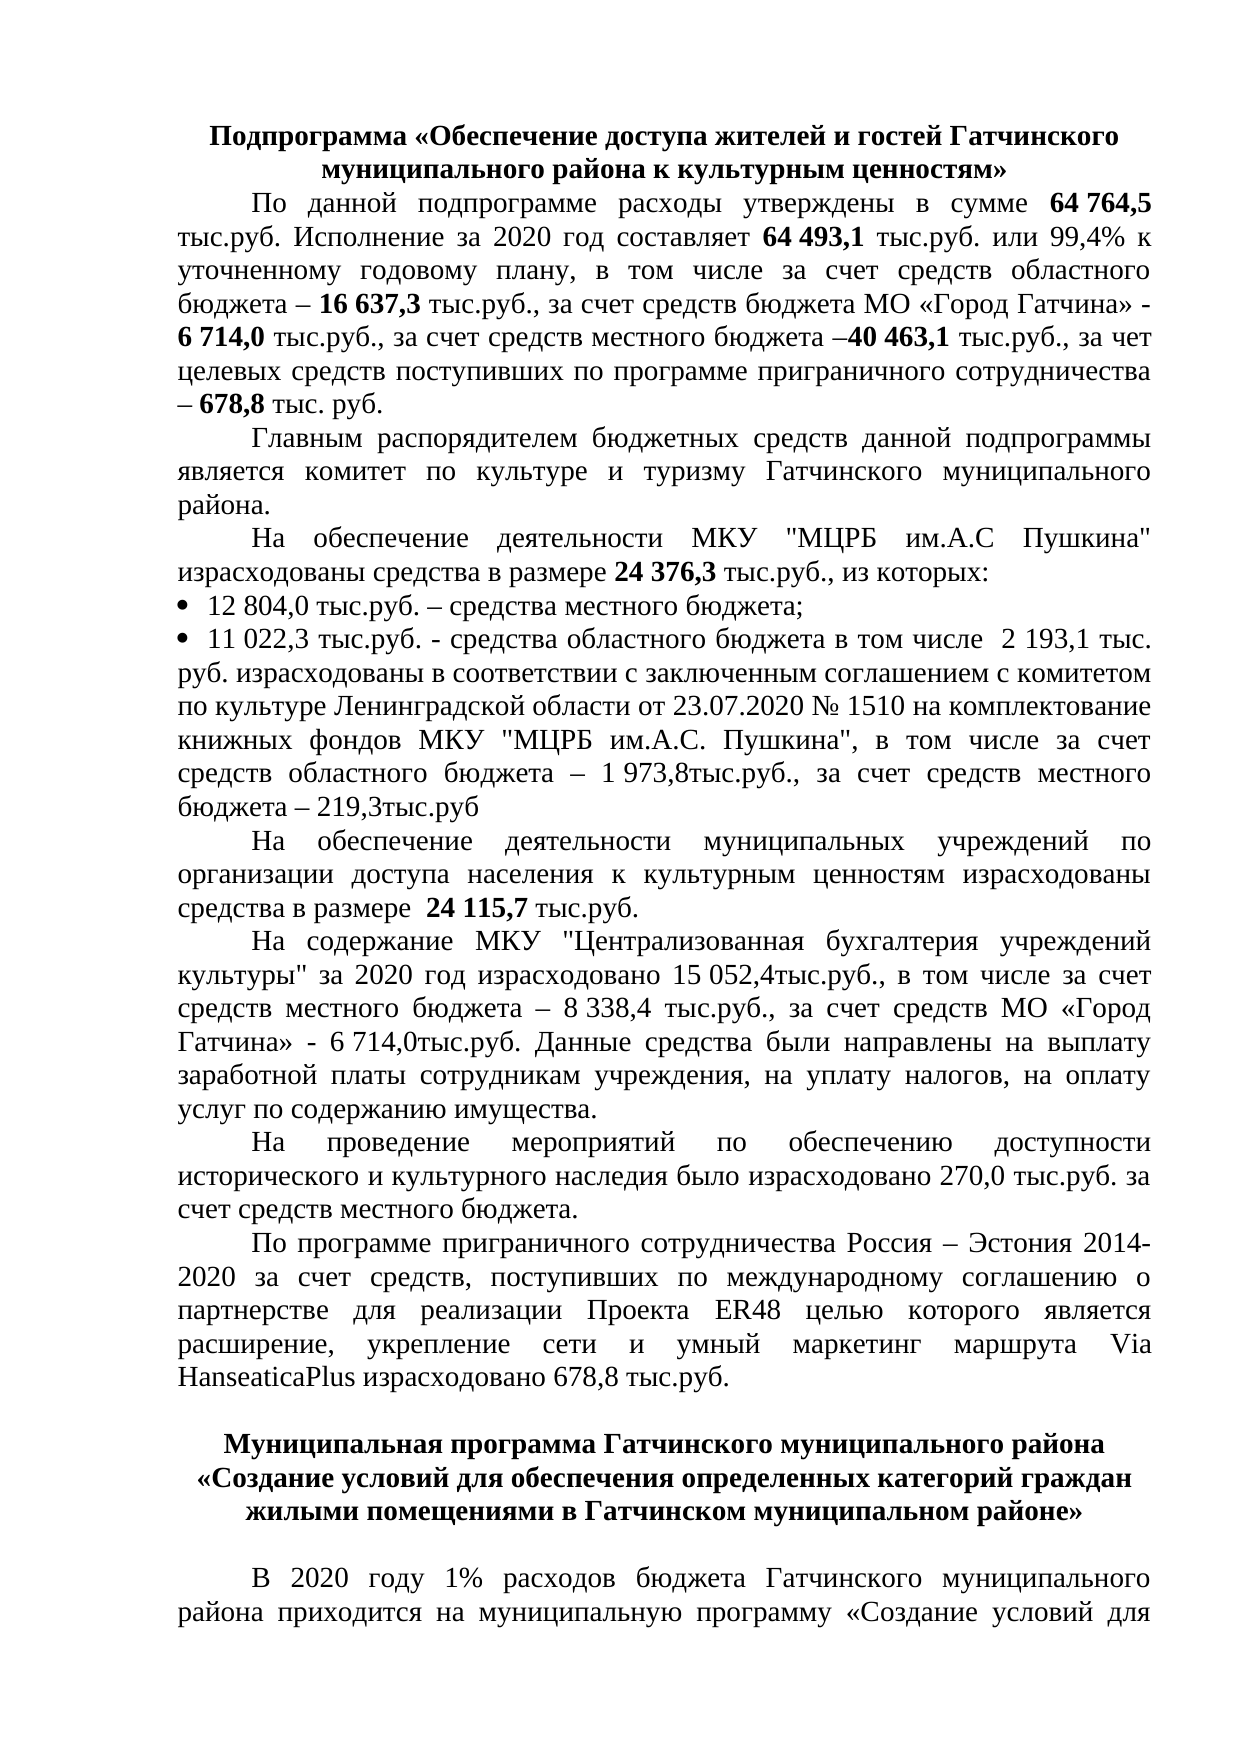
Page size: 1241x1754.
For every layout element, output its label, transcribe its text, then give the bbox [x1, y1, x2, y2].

list На содержание МКУ "Централизованная бухгалтерия учреждений культуры" за 2020 год израсходовано 15 052,4тыс.руб., в том числе за счет средств местного бюджета – 8 338,4 тыс.руб., за счет средств МО «Город Гатчина» - 6 714,0тыс.руб. Данные средства были направлены на выплату заработной платы сотрудникам учреждения, на уплату налогов, на оплату услуг по содержанию имущества. [177, 923, 1152, 1124]
list На обеспечение деятельности муниципальных учреждений по организации доступа населения к культурным ценностям израсходованы средства в размере 24 115,7 тыс.руб. [177, 823, 1152, 923]
text На обеспечение деятельности МКУ "МЦРБ им.А.С Пушкина" израсходованы средства в размере 24 376,3 тыс.руб., из которых: [177, 521, 1152, 588]
list 11 022,3 тыс.руб. - средства областного бюджета в том числе 2 193,1 тыс. руб. израсходованы в соответствии с заключенным соглашением с комитетом по культуре Ленинградской области от 23.07.2020 № 1510 на комплектование книжных фондов МКУ "МЦРБ им.А.С. Пушкина", в том числе за счет средств областного бюджета – 1 973,8тыс.руб., за счет средств местного бюджета – 219,3тыс.руб [177, 621, 1152, 823]
list На проведение мероприятий по обеспечению доступности исторического и культурного наследия было израсходовано 270,0 тыс.руб. за счет средств местного бюджета. [177, 1124, 1152, 1225]
list По программе приграничного сотрудничества Россия – Эстония 2014-2020 за счет средств, поступивших по международному соглашению о партнерстве для реализации Проекта ER48 целью которого является расширение, укрепление сети и умный маркетинг маршрута Via HanseaticaPlus израсходовано 678,8 тыс.руб. [177, 1225, 1152, 1393]
text Главным распорядителем бюджетных средств данной подпрограммы является комитет по культуре и туризму Гатчинского муниципального района. [177, 420, 1152, 521]
text По данной подпрограмме расходы утверждены в сумме 64 764,5 тыс.руб. Исполнение за 2020 год составляет 64 493,1 тыс.руб. или 99,4% к уточненному годовому плану, в том числе за счет средств областного бюджета – 16 637,3 тыс.руб., за счет средств бюджета МО «Город Гатчина» - 6 714,0 тыс.руб., за счет средств местного бюджета –40 463,1 тыс.руб., за чет целевых средств поступивших по программе приграничного сотрудничества – 678,8 тыс. руб. [177, 185, 1152, 420]
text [177, 1561, 1152, 1628]
list Подпрограмма «Обеспечение доступа жителей и гостей Гатчинского муниципального района к культурным ценностям» [177, 118, 1152, 185]
list 12 804,0 тыс.руб. – средства местного бюджета; [177, 588, 1152, 621]
text Муниципальная программа Гатчинского муниципального района «Создание условий для обеспечения определенных категорий граждан жилыми помещениями в Гатчинском муниципальном районе» [177, 1426, 1152, 1527]
